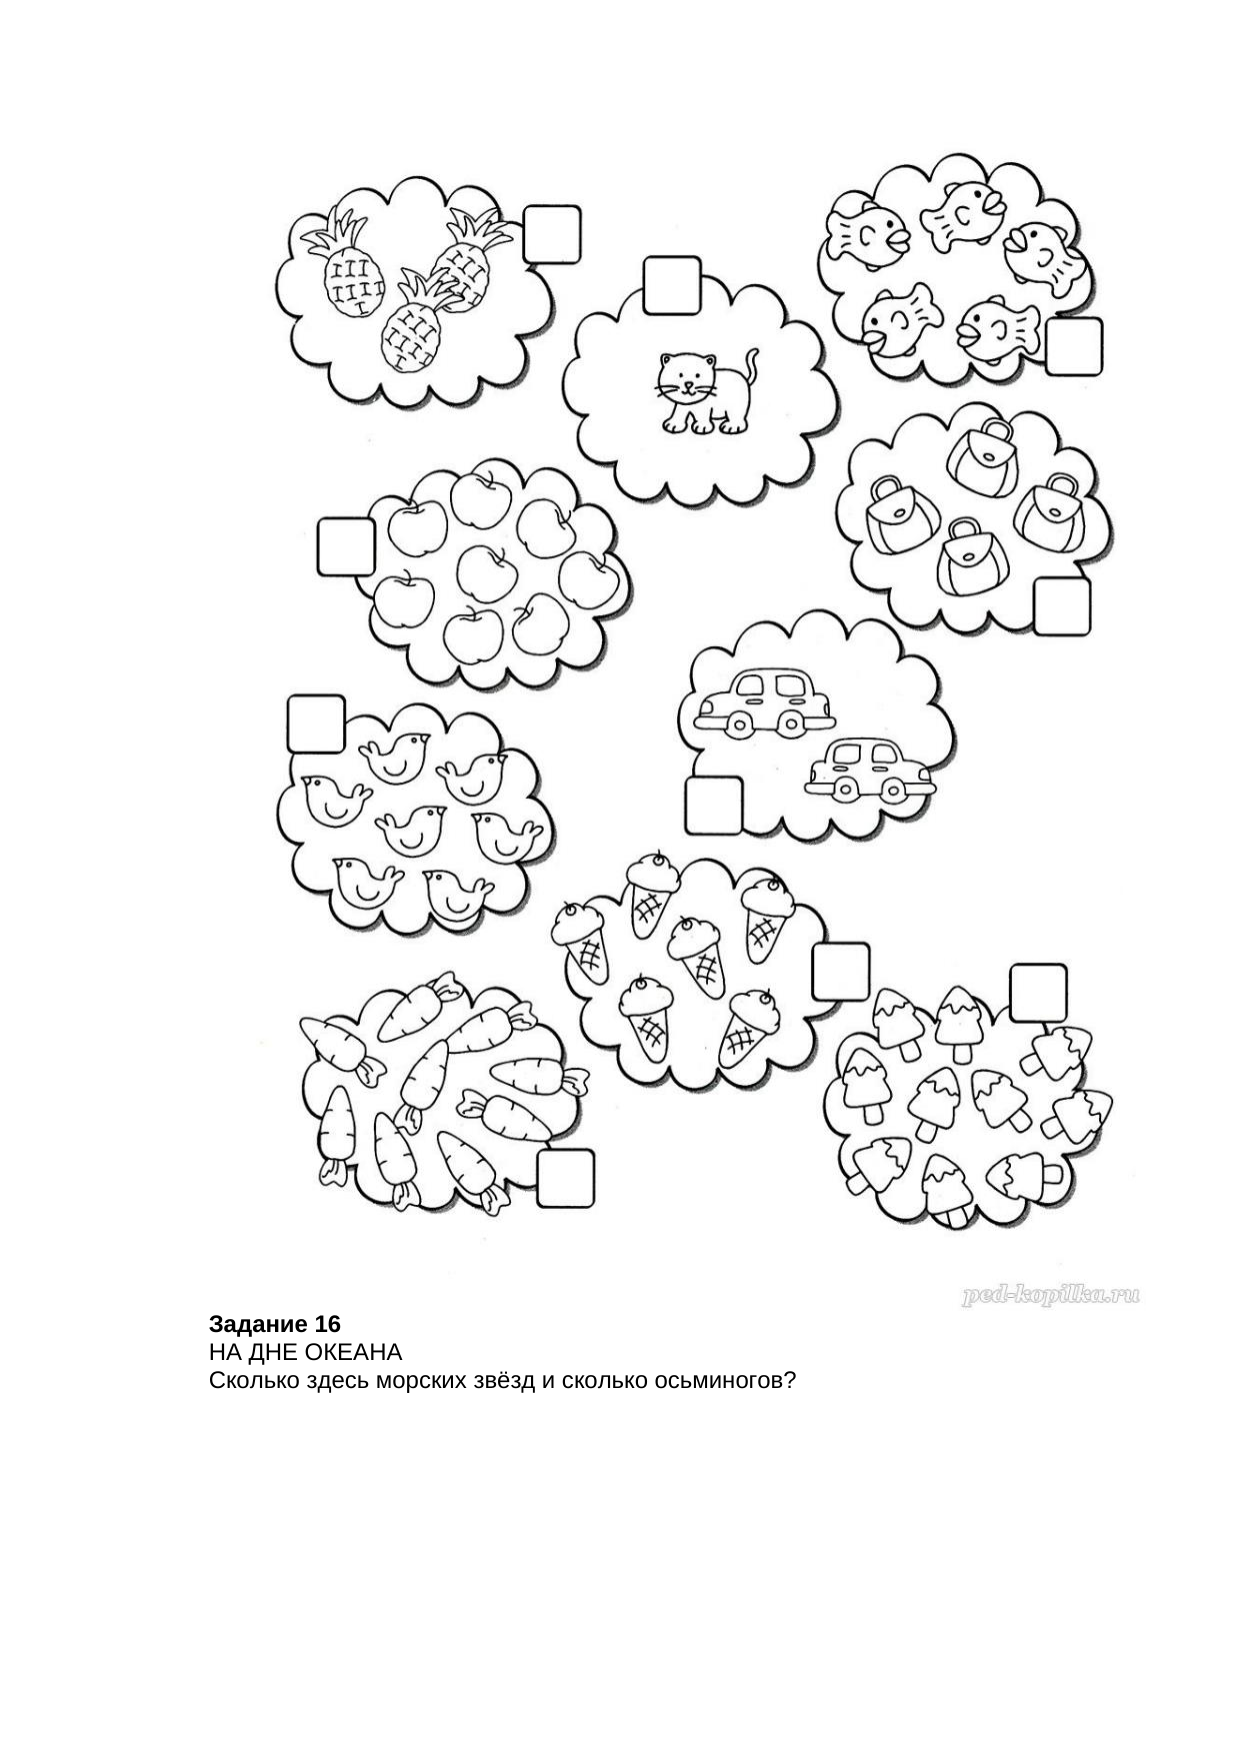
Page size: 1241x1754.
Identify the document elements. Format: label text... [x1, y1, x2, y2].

text НА ДНЕ ОКЕАНА [177, 1338, 1152, 1366]
text Сколько здесь морских звёзд и сколько осьминогов? [177, 1366, 1152, 1393]
text Задание 16 [177, 1310, 1152, 1338]
picture [208, 118, 1146, 1311]
